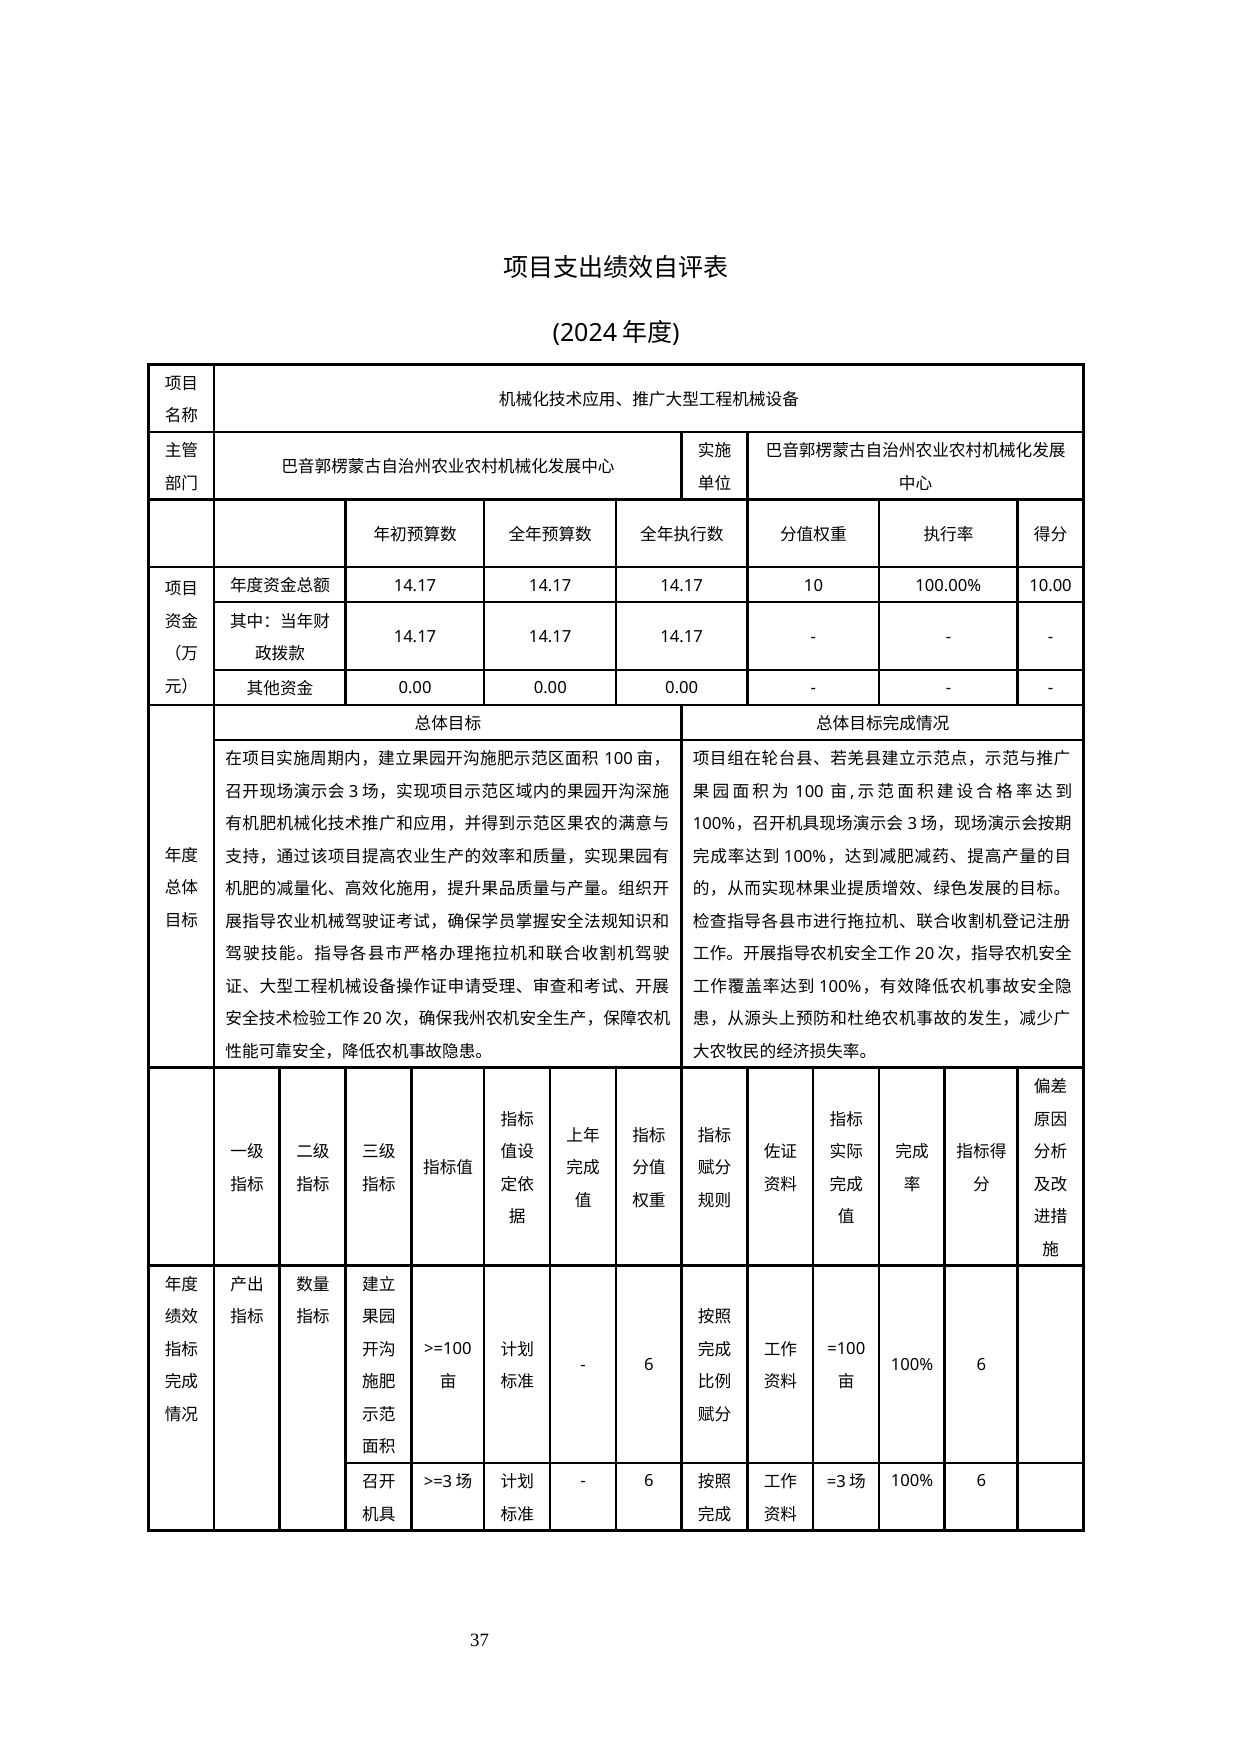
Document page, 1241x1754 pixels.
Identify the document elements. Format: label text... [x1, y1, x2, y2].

table_cell 建立果园开沟施肥示范面积 [347, 1267, 410, 1461]
table_cell >=100亩 [413, 1267, 483, 1461]
table_cell 6 [617, 1464, 680, 1529]
table_cell 机械化技术应用、推广大型工程机械设备 [215, 366, 1082, 431]
table_cell 偏差原因分析及改进措施 [1019, 1069, 1082, 1264]
table_cell 全年执行数 [617, 501, 746, 566]
table_cell 总体目标 [215, 706, 680, 739]
table_cell - [880, 671, 1016, 703]
table_cell 14.17 [347, 568, 483, 601]
table_cell =100亩 [814, 1267, 878, 1461]
table_cell 数量指标 [281, 1267, 344, 1529]
table_cell - [880, 603, 1016, 668]
table_cell 年初预算数 [347, 501, 483, 566]
table_cell 总体目标完成情况 [683, 706, 1082, 739]
table_cell 指标分值权重 [617, 1069, 680, 1264]
table_cell 分值权重 [749, 501, 878, 566]
table_cell 100% [880, 1464, 943, 1529]
table_cell 10 [749, 568, 878, 601]
table_cell 指标实际完成值 [814, 1069, 878, 1264]
table_cell 二级指标 [281, 1069, 344, 1264]
table_cell - [1019, 671, 1082, 703]
table_cell =3场 [814, 1464, 878, 1529]
table_cell 召开机具现场演示会 [347, 1464, 410, 1529]
table_cell 按照完成比例赋分 [683, 1464, 746, 1529]
table_cell - [749, 603, 878, 668]
table_cell 工作资料 [749, 1464, 812, 1529]
table_cell [150, 1069, 213, 1264]
table_cell 指标值 [413, 1069, 483, 1264]
table_cell 14.17 [485, 603, 615, 668]
table_cell 三级指标 [347, 1069, 410, 1264]
table_cell 0.00 [485, 671, 615, 703]
table_cell 按照完成比例赋分 [683, 1267, 746, 1461]
table_cell 6 [946, 1267, 1016, 1461]
table_cell 实施单位 [683, 433, 746, 498]
table_cell [150, 501, 213, 566]
table_cell [1019, 1267, 1082, 1461]
table_cell 执行率 [880, 501, 1016, 566]
table_cell 项目组在轮台县、若羌县建立示范点，示范与推广果园面积为100亩,示范面积建设合格率达到100%，召开机具现场演示会3场，现场演示会按期完成率达到100%，达到减肥减药、提高产量的目的，从而实现林果业提质增效、绿色发展的目标。检查指导各县市进行拖拉机、联合收割机登记注册工作。开展指导农机安全工作20次，指导农机安全工作覆盖率达到100%，有效降低农机事故安全隐患，从源头上预防和杜绝农机事故的发生，减少广大农牧民的经济损失率。 [683, 741, 1082, 1066]
table_cell >=3场 [413, 1464, 483, 1529]
table_cell 全年预算数 [485, 501, 615, 566]
table_cell 一级指标 [215, 1069, 278, 1264]
table_cell 指标赋分规则 [683, 1069, 746, 1264]
table_cell 项目资金 （万元） [150, 568, 213, 703]
table_cell 14.17 [617, 568, 746, 601]
table_cell (2024年度) [148, 298, 1083, 363]
table_cell 上年完成值 [551, 1069, 615, 1264]
table_cell 其他资金 [215, 671, 344, 703]
table_cell 计划标准 [485, 1267, 549, 1461]
table_cell [215, 501, 344, 566]
table_cell 0.00 [617, 671, 746, 703]
table_cell 年度资金总额 [215, 568, 344, 601]
table_cell 6 [617, 1267, 680, 1461]
table_cell 14.17 [485, 568, 615, 601]
table_cell 指标值设定依据 [485, 1069, 549, 1264]
table_cell 其中：当年财政拨款 [215, 603, 344, 668]
table_cell 产出指标 [215, 1267, 278, 1529]
table_cell 工作资料 [749, 1267, 812, 1461]
table_cell 14.17 [617, 603, 746, 668]
table_cell 14.17 [347, 603, 483, 668]
table_cell 巴音郭楞蒙古自治州农业农村机械化发展中心 [215, 433, 680, 498]
table_cell 10.00 [1019, 568, 1082, 601]
table_cell 100% [880, 1267, 943, 1461]
table_cell - [551, 1464, 615, 1529]
table_cell 项目名称 [150, 366, 213, 431]
table_cell 在项目实施周期内，建立果园开沟施肥示范区面积100亩，召开现场演示会3场，实现项目示范区域内的果园开沟深施有机肥机械化技术推广和应用，并得到示范区果农的满意与支持，通过该项目提高农业生产的效率和质量，实现果园有机肥的减量化、高效化施用，提升果品质量与产量。组织开展指导农业机械驾驶证考试，确保学员掌握安全法规知识和驾驶技能。指导各县市严格办理拖拉机和联合收割机驾驶证、大型工程机械设备操作证申请受理、审查和考试、开展安全技术检验工作20次，确保我州农机安全生产，保障农机性能可靠安全，降低农机事故隐患。 [215, 741, 680, 1066]
table_cell [1019, 1464, 1082, 1529]
table_cell - [551, 1267, 615, 1461]
table_cell 计划标准 [485, 1464, 549, 1529]
table_cell 指标得分 [946, 1069, 1016, 1264]
table_cell 年度总体目标 [150, 706, 213, 1066]
table_cell 佐证资料 [749, 1069, 812, 1264]
table_cell 完成率 [880, 1069, 943, 1264]
table_cell 得分 [1019, 501, 1082, 566]
table_cell - [1019, 603, 1082, 668]
table_cell 0.00 [347, 671, 483, 703]
table_cell 年度绩效指标完成情况 [150, 1267, 213, 1529]
table_cell 6 [946, 1464, 1016, 1529]
table_cell 主管部门 [150, 433, 213, 498]
table_header 项目支出绩效自评表 [148, 233, 1083, 298]
table_cell - [749, 671, 878, 703]
table_cell 100.00% [880, 568, 1016, 601]
table_cell 巴音郭楞蒙古自治州农业农村机械化发展中心 [749, 433, 1082, 498]
